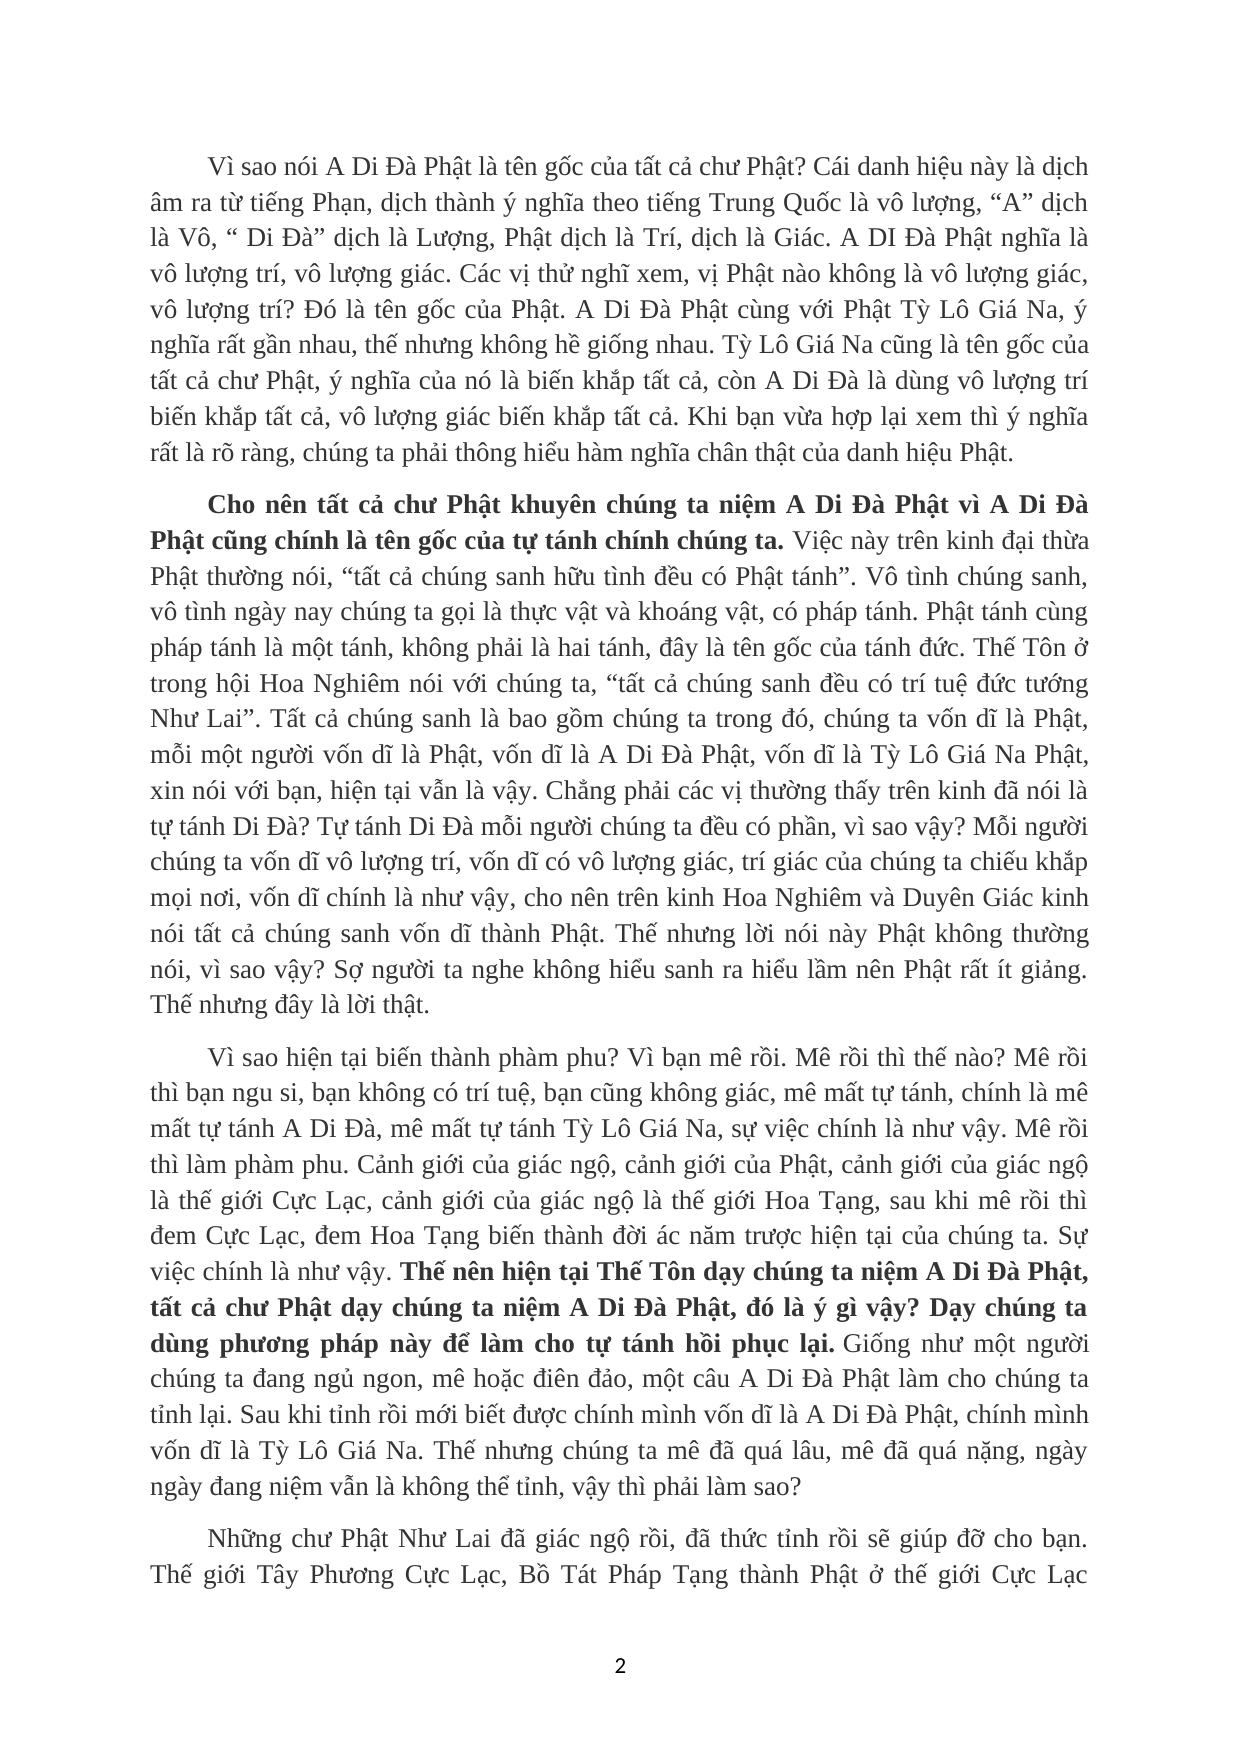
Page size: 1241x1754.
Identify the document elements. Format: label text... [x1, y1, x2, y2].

text Cho nên tất cả chư Phật khuyên chúng ta niệm A Di Đà Phật vì A Di Đà Phật cũng chính là tên gốc của tự tánh chính chúng ta. Việc này trên kinh đại thừa Phật thường nói, “tất cả chúng sanh hữu tình đều có Phật tánh”. Vô tình chúng sanh, vô tình ngày nay chúng ta gọi là thực vật và khoáng vật, có pháp tánh. Phật tánh cùng pháp tánh là một tánh, không phải là hai tánh, đây là tên gốc của tánh đức. Thế Tôn ở trong hội Hoa Nghiêm nói với chúng ta, “tất cả chúng sanh đều có trí tuệ đức tướng Như Lai”. Tất cả chúng sanh là bao gồm chúng ta trong đó, chúng ta vốn dĩ là Phật, mỗi một người vốn dĩ là Phật, vốn dĩ là A Di Đà Phật, vốn dĩ là Tỳ Lô Giá Na Phật, xin nói với bạn, hiện tại vẫn là vậy. Chẳng phải các vị thường thấy trên kinh đã nói là tự tánh Di Đà? Tự tánh Di Đà mỗi người chúng ta đều có phần, vì sao vậy? Mỗi người chúng ta vốn dĩ vô lượng trí, vốn dĩ có vô lượng giác, trí giác của chúng ta chiếu khắp mọi nơi, vốn dĩ chính là như vậy, cho nên trên kinh Hoa Nghiêm và Duyên Giác kinh nói tất cả chúng sanh vốn dĩ thành Phật. Thế nhưng lời nói này Phật không thường nói, vì sao vậy? Sợ người ta nghe không hiểu sanh ra hiểu lầm nên Phật rất ít giảng. Thế nhưng đây là lời thật. [150, 488, 1090, 1019]
text Vì sao nói A Di Đà Phật là tên gốc của tất cả chư Phật? Cái danh hiệu này là dịch âm ra từ tiếng Phạn, dịch thành ý nghĩa theo tiếng Trung Quốc là vô lượng, “A” dịch là Vô, “ Di Đà” dịch là Lượng, Phật dịch là Trí, dịch là Giác. A DI Đà Phật nghĩa là vô lượng trí, vô lượng giác. Các vị thử nghĩ xem, vị Phật nào không là vô lượng giác, vô lượng trí? Đó là tên gốc của Phật. A Di Đà Phật cùng với Phật Tỳ Lô Giá Na, ý nghĩa rất gần nhau, thế nhưng không hề giống nhau. Tỳ Lô Giá Na cũng là tên gốc của tất cả chư Phật, ý nghĩa của nó là biến khắp tất cả, còn A Di Đà là dùng vô lượng trí biến khắp tất cả, vô lượng giác biến khắp tất cả. Khi bạn vừa hợp lại xem thì ý nghĩa rất là rõ ràng, chúng ta phải thông hiểu hàm nghĩa chân thật của danh hiệu Phật. [150, 150, 1090, 467]
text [150, 1522, 1090, 1589]
text Vì sao hiện tại biến thành phàm phu? Vì bạn mê rồi. Mê rồi thì thế nào? Mê rồi thì bạn ngu si, bạn không có trí tuệ, bạn cũng không giác, mê mất tự tánh, chính là mê mất tự tánh A Di Đà, mê mất tự tánh Tỳ Lô Giá Na, sự việc chính là như vậy. Mê rồi thì làm phàm phu. Cảnh giới của giác ngộ, cảnh giới của Phật, cảnh giới của giác ngộ là thế giới Cực Lạc, cảnh giới của giác ngộ là thế giới Hoa Tạng, sau khi mê rồi thì đem Cực Lạc, đem Hoa Tạng biến thành đời ác năm trược hiện tại của chúng ta. Sự việc chính là như vậy. Thế nên hiện tại Thế Tôn dạy chúng ta niệm A Di Đà Phật, tất cả chư Phật dạy chúng ta niệm A Di Đà Phật, đó là ý gì vậy? Dạy chúng ta dùng phương pháp này để làm cho tự tánh hồi phục lại. Giống như một người chúng ta đang ngủ ngon, mê hoặc điên đảo, một câu A Di Đà Phật làm cho chúng ta tỉnh lại. Sau khi tỉnh rồi mới biết được chính mình vốn dĩ là A Di Đà Phật, chính mình vốn dĩ là Tỳ Lô Giá Na. Thế nhưng chúng ta mê đã quá lâu, mê đã quá nặng, ngày ngày đang niệm vẫn là không thể tỉnh, vậy thì phải làm sao? [150, 1041, 1090, 1501]
